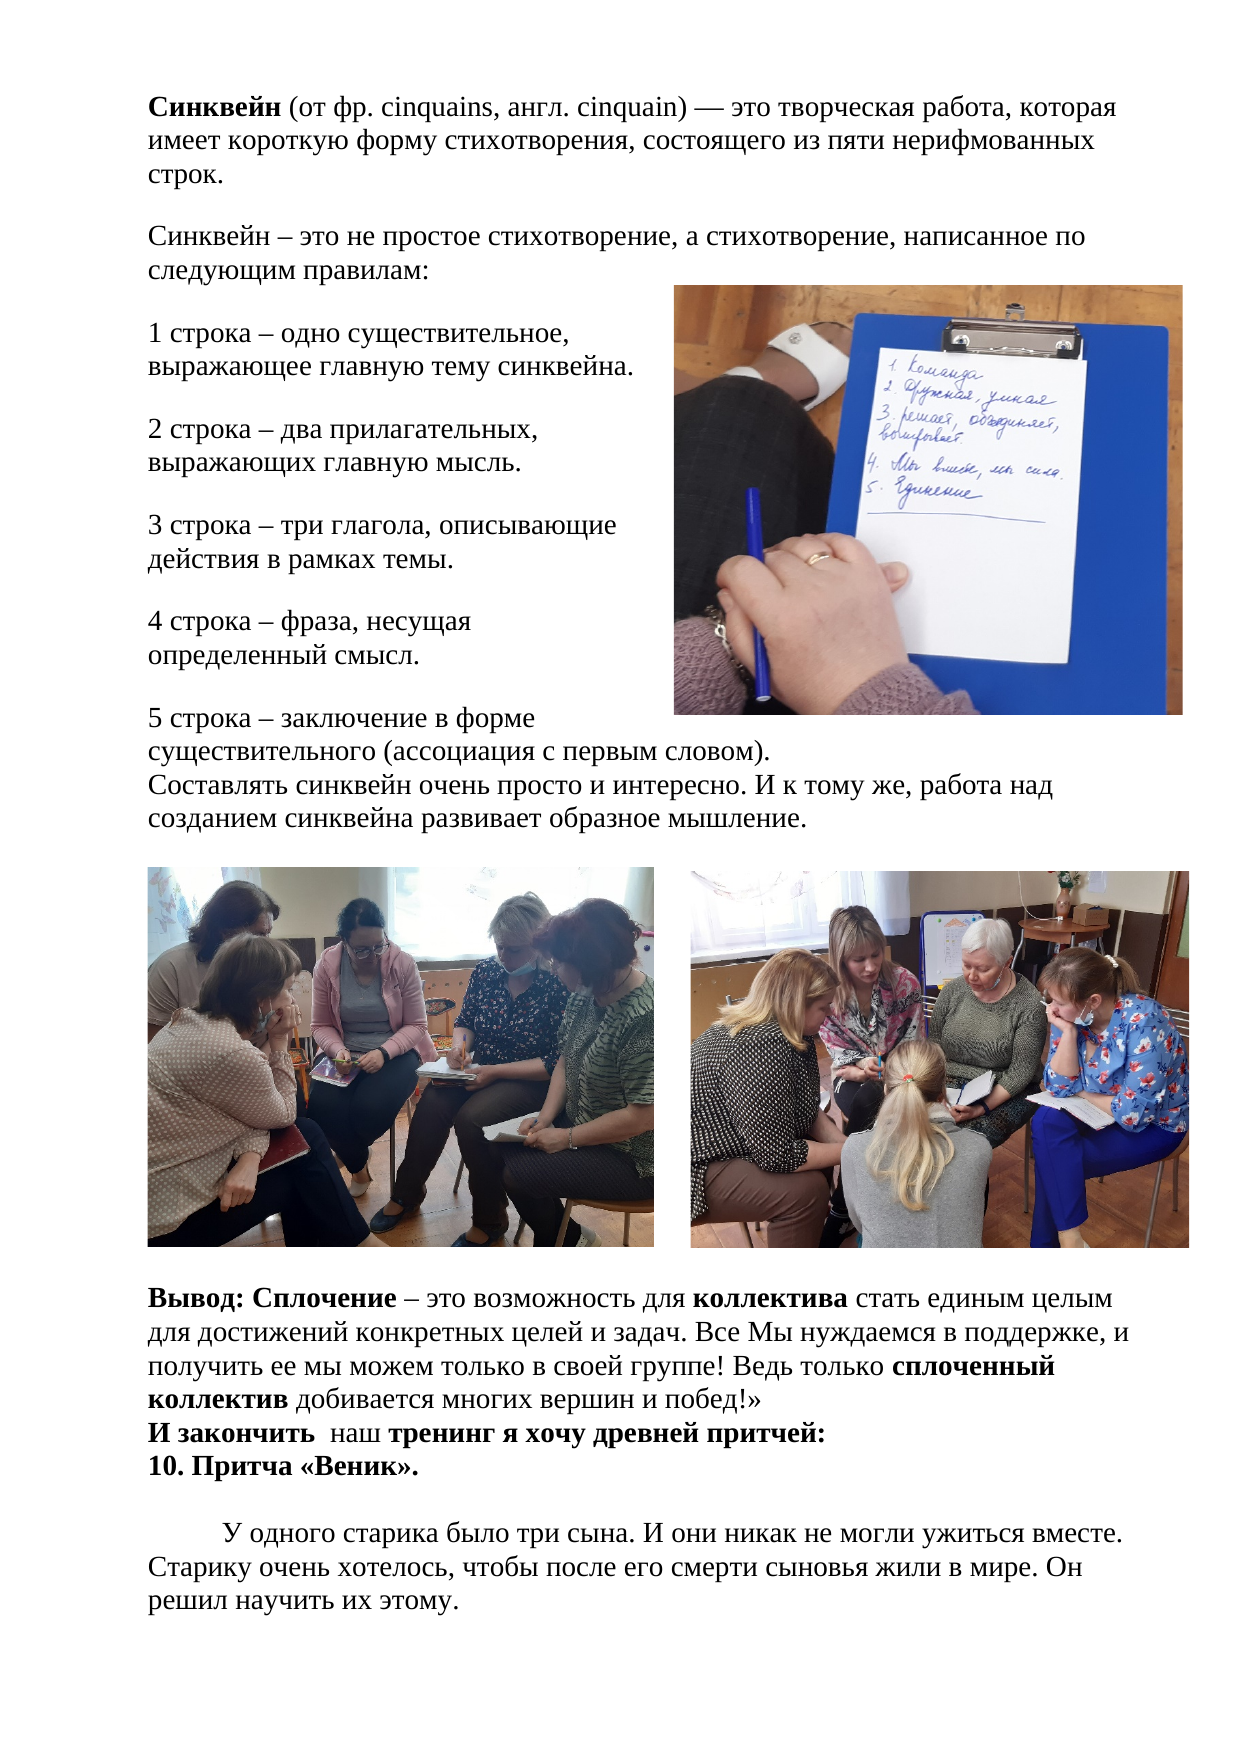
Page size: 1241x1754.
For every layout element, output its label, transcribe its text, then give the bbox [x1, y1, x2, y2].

text Составлять cинквейн очень просто и интересно. И к тому же, работа над созданием синквейна развивает образное мышление. [148, 767, 1152, 834]
picture [689, 871, 1189, 1247]
picture [673, 285, 1186, 719]
text 1 строка – одно существительное, выражающее главную тему cинквейна. [148, 315, 673, 382]
text Синквейн (от фр. cinquains, англ. cinquain) — это творческая работа, которая имеет короткую форму стихотворения, состоящего из пяти нерифмованных строк. [148, 89, 1152, 189]
text Синквейн – это не простое стихотворение, а стихотворение, написанное по следующим правилам: [148, 218, 1152, 286]
text У одного старика было три сына. И они никак не могли ужиться вместе. Старику очень хотелось, чтобы после его смерти сыновья жили в мире. Он решил научить их этому. [148, 1515, 1152, 1616]
text И закончить наш тренинг я хочу древней притчей: [148, 1415, 1152, 1448]
picture [147, 867, 654, 1247]
text 4 строка – фраза, несущая определенный смысл. [148, 603, 673, 671]
text 3 строка – три глагола, описывающие действия в рамках темы. [148, 507, 673, 574]
text 5 строка – заключение в форме существительного (ассоциация с первым словом). [148, 700, 1152, 767]
text 10. Притча «Веник». [148, 1448, 1152, 1482]
text 2 строка – два прилагательных, выражающих главную мысль. [148, 411, 673, 478]
text Вывод: Сплочение – это возможность для коллектива стать единым целым для достижений конкретных целей и задач. Все Мы нуждаемся в поддержке, и получить ее мы можем только в своей группе! Ведь только сплоченный коллектив добивается многих вершин и побед!» [148, 1281, 1152, 1415]
